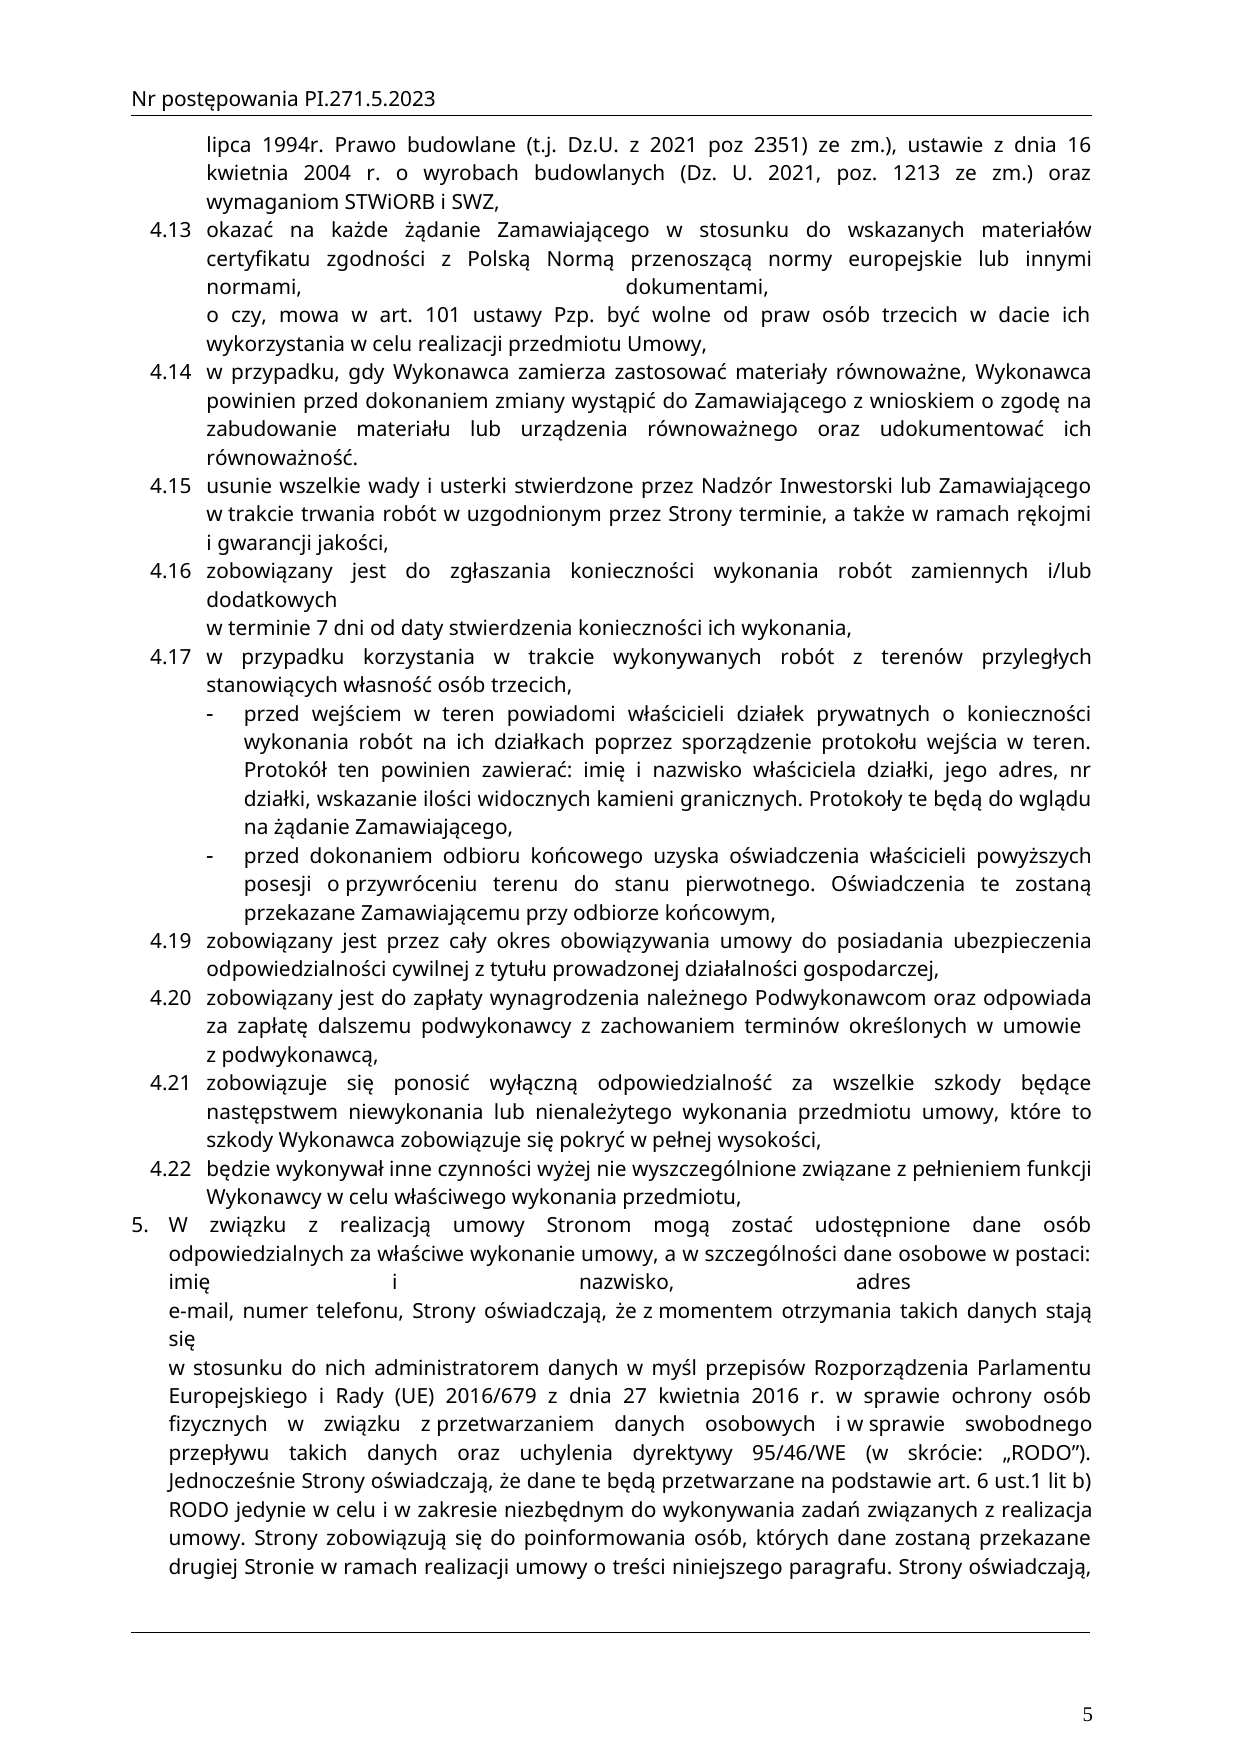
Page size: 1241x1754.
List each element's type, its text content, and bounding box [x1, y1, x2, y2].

list zobowiązany jest przez cały okres obowiązywania umowy do posiadania ubezpieczenia odpowiedzialności cywilnej z tytułu prowadzonej działalności gospodarczej, [150, 926, 1092, 983]
list w przypadku korzystania w trakcie wykonywanych robót z terenów przyległych stanowiących własność osób trzecich, [150, 642, 1092, 699]
list będzie wykonywał inne czynności wyżej nie wyszczególnione związane z pełnieniem funkcji Wykonawcy w celu właściwego wykonania przedmiotu, [150, 1154, 1092, 1211]
list w przypadku, gdy Wykonawca zamierza zastosować materiały równoważne, Wykonawca powinien przed dokonaniem zmiany wystąpić do Zamawiającego z wnioskiem o zgodę na zabudowanie materiału lub urządzenia równoważnego oraz udokumentować ich równoważność. [150, 357, 1092, 471]
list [131, 1211, 1092, 1580]
list przed wejściem w teren powiadomi właścicieli działek prywatnych o konieczności wykonania robót na ich działkach poprzez sporządzenie protokołu wejścia w teren. Protokół ten powinien zawierać: imię i nazwisko właściciela działki, jego adres, nr działki, wskazanie ilości widocznych kamieni granicznych. Protokoły te będą do wglądu na żądanie Zamawiającego, [206, 699, 1092, 841]
list przed dokonaniem odbioru końcowego uzyska oświadczenia właścicieli powyższych posesji o przywróceniu terenu do stanu pierwotnego. Oświadczenia te zostaną przekazane Zamawiającemu przy odbiorze końcowym, [206, 841, 1092, 926]
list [150, 130, 1092, 215]
list usunie wszelkie wady i usterki stwierdzone przez Nadzór Inwestorski lub Zamawiającego w trakcie trwania robót w uzgodnionym przez Strony terminie, a także w ramach rękojmi i gwarancji jakości, [150, 471, 1092, 556]
list zobowiązany jest do zapłaty wynagrodzenia należnego Podwykonawcom oraz odpowiada za zapłatę dalszemu podwykonawcy z zachowaniem terminów określonych w umowie z podwykonawcą, [150, 983, 1092, 1068]
list zobowiązany jest do zgłaszania konieczności wykonania robót zamiennych i/lub dodatkowych w terminie 7 dni od daty stwierdzenia konieczności ich wykonania, [150, 556, 1092, 642]
list okazać na każde żądanie Zamawiającego w stosunku do wskazanych materiałów certyfikatu zgodności z Polską Normą przenoszącą normy europejskie lub innymi normami, dokumentami, o czy, mowa w art. 101 ustawy Pzp. być wolne od praw osób trzecich w dacie ich wykorzystania w celu realizacji przedmiotu Umowy, [150, 215, 1092, 357]
list zobowiązuje się ponosić wyłączną odpowiedzialność za wszelkie szkody będące następstwem niewykonania lub nienależytego wykonania przedmiotu umowy, które to szkody Wykonawca zobowiązuje się pokryć w pełnej wysokości, [150, 1068, 1092, 1154]
